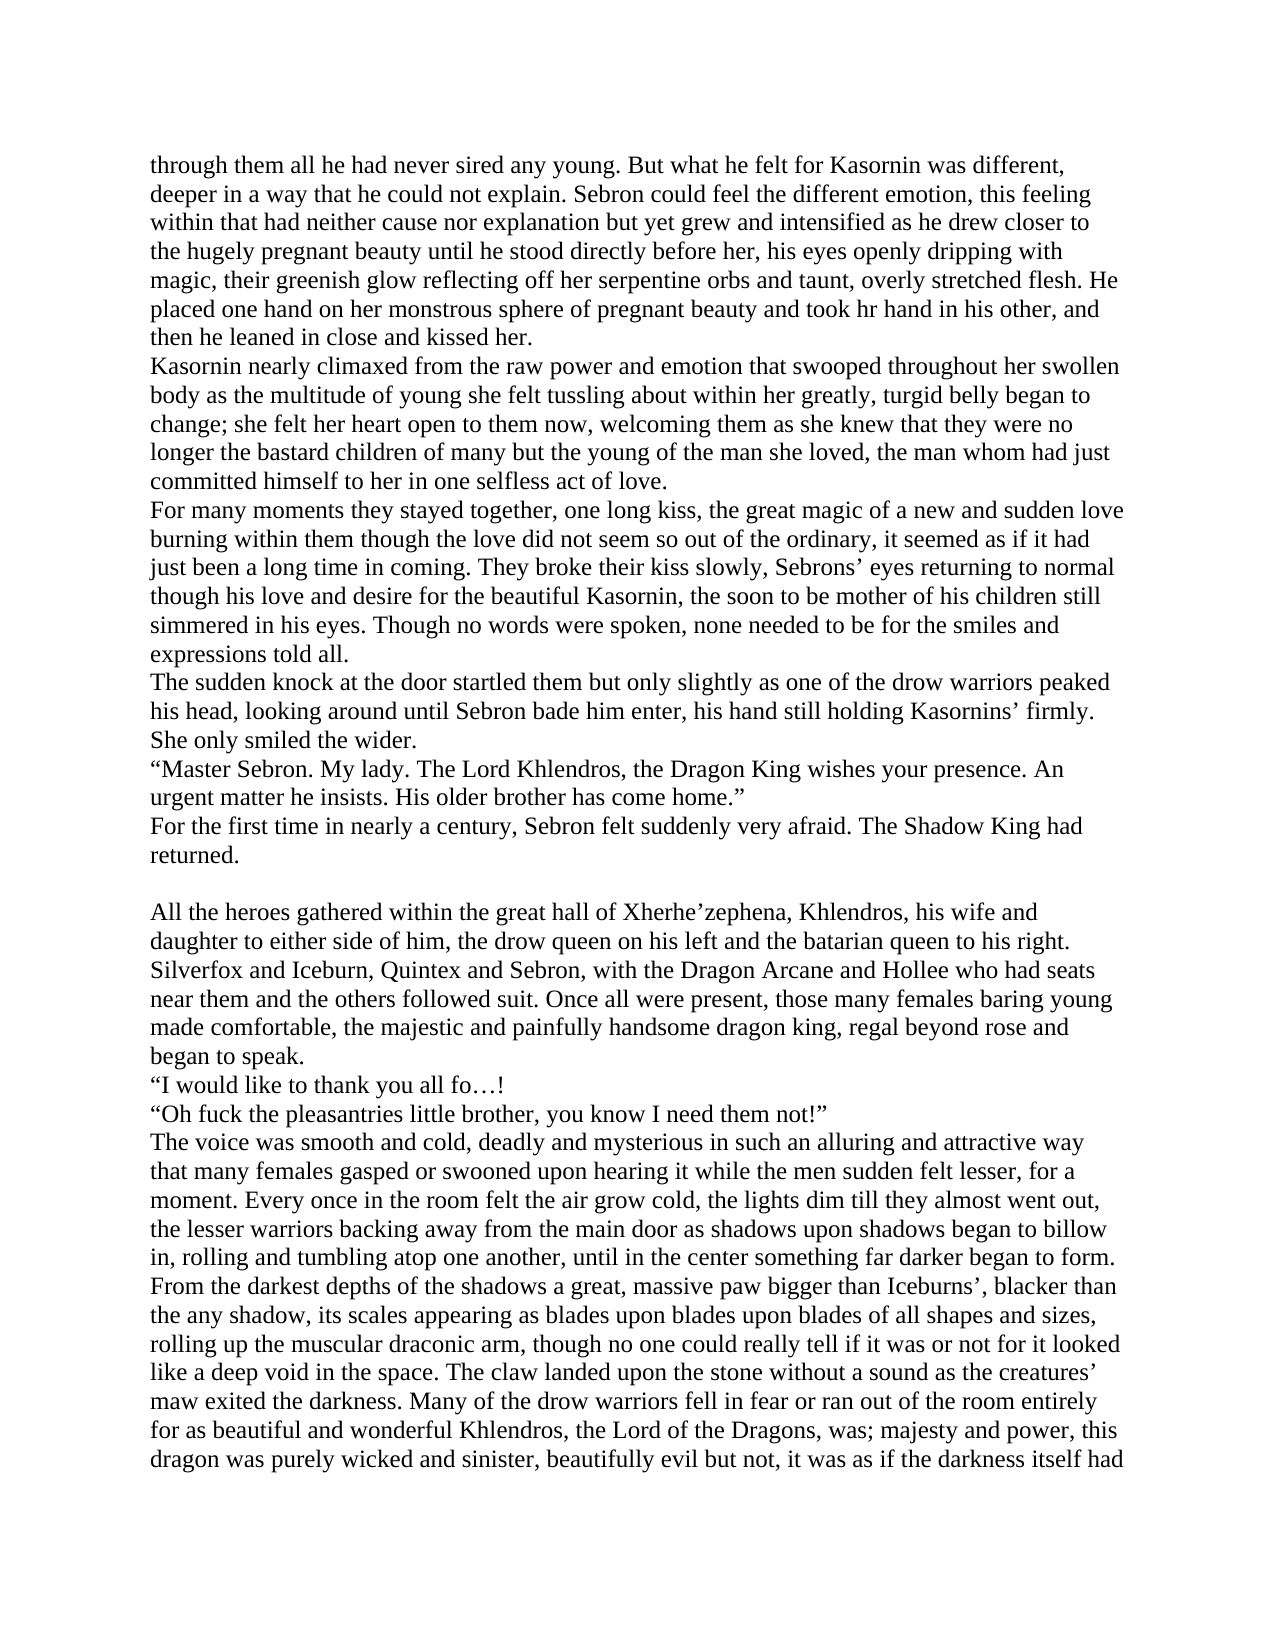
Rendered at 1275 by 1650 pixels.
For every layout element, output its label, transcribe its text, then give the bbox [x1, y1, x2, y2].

text “Master Sebron. My lady. The Lord Khlendros, the Dragon King wishes your presence. An urgent matter he insists. His older brother has come home.” [150, 754, 1125, 811]
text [150, 1127, 1125, 1472]
text For the first time in nearly a century, Sebron felt suddenly very afraid. The Shadow King had returned. [150, 811, 1125, 869]
text For many moments they stayed together, one long kiss, the great magic of a new and sudden love burning within them though the love did not seem so out of the ordinary, it seemed as if it had just been a long time in coming. They broke their kiss slowly, Sebrons’ eyes returning to normal though his love and desire for the beautiful Kasornin, the soon to be mother of his children still simmered in his eyes. Though no words were spoken, none needed to be for the smiles and expressions told all. [150, 495, 1125, 667]
text The sudden knock at the door startled them but only slightly as one of the drow warriors peaked his head, looking around until Sebron bade him enter, his hand still holding Kasornins’ firmly. She only smiled the wider. [150, 667, 1125, 754]
text All the heroes gathered within the great hall of Xherhe’zephena, Khlendros, his wife and daughter to either side of him, the drow queen on his left and the batarian queen to his right. Silverfox and Iceburn, Quintex and Sebron, with the Dragon Arcane and Hollee who had seats near them and the others followed suit. Once all were present, those many females baring young made comfortable, the majestic and painfully handsome dragon king, regal beyond rose and began to speak. [150, 897, 1125, 1070]
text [150, 150, 1125, 351]
text Kasornin nearly climaxed from the raw power and emotion that swooped throughout her swollen body as the multitude of young she felt tussling about within her greatly, turgid belly began to change; she felt her heart open to them now, welcoming them as she knew that they were no longer the bastard children of many but the young of the man she loved, the man whom had just committed himself to her in one selfless act of love. [150, 351, 1125, 495]
text “I would like to thank you all fo…! [150, 1070, 1125, 1099]
text “Oh fuck the pleasantries little brother, you know I need them not!” [150, 1099, 1125, 1127]
